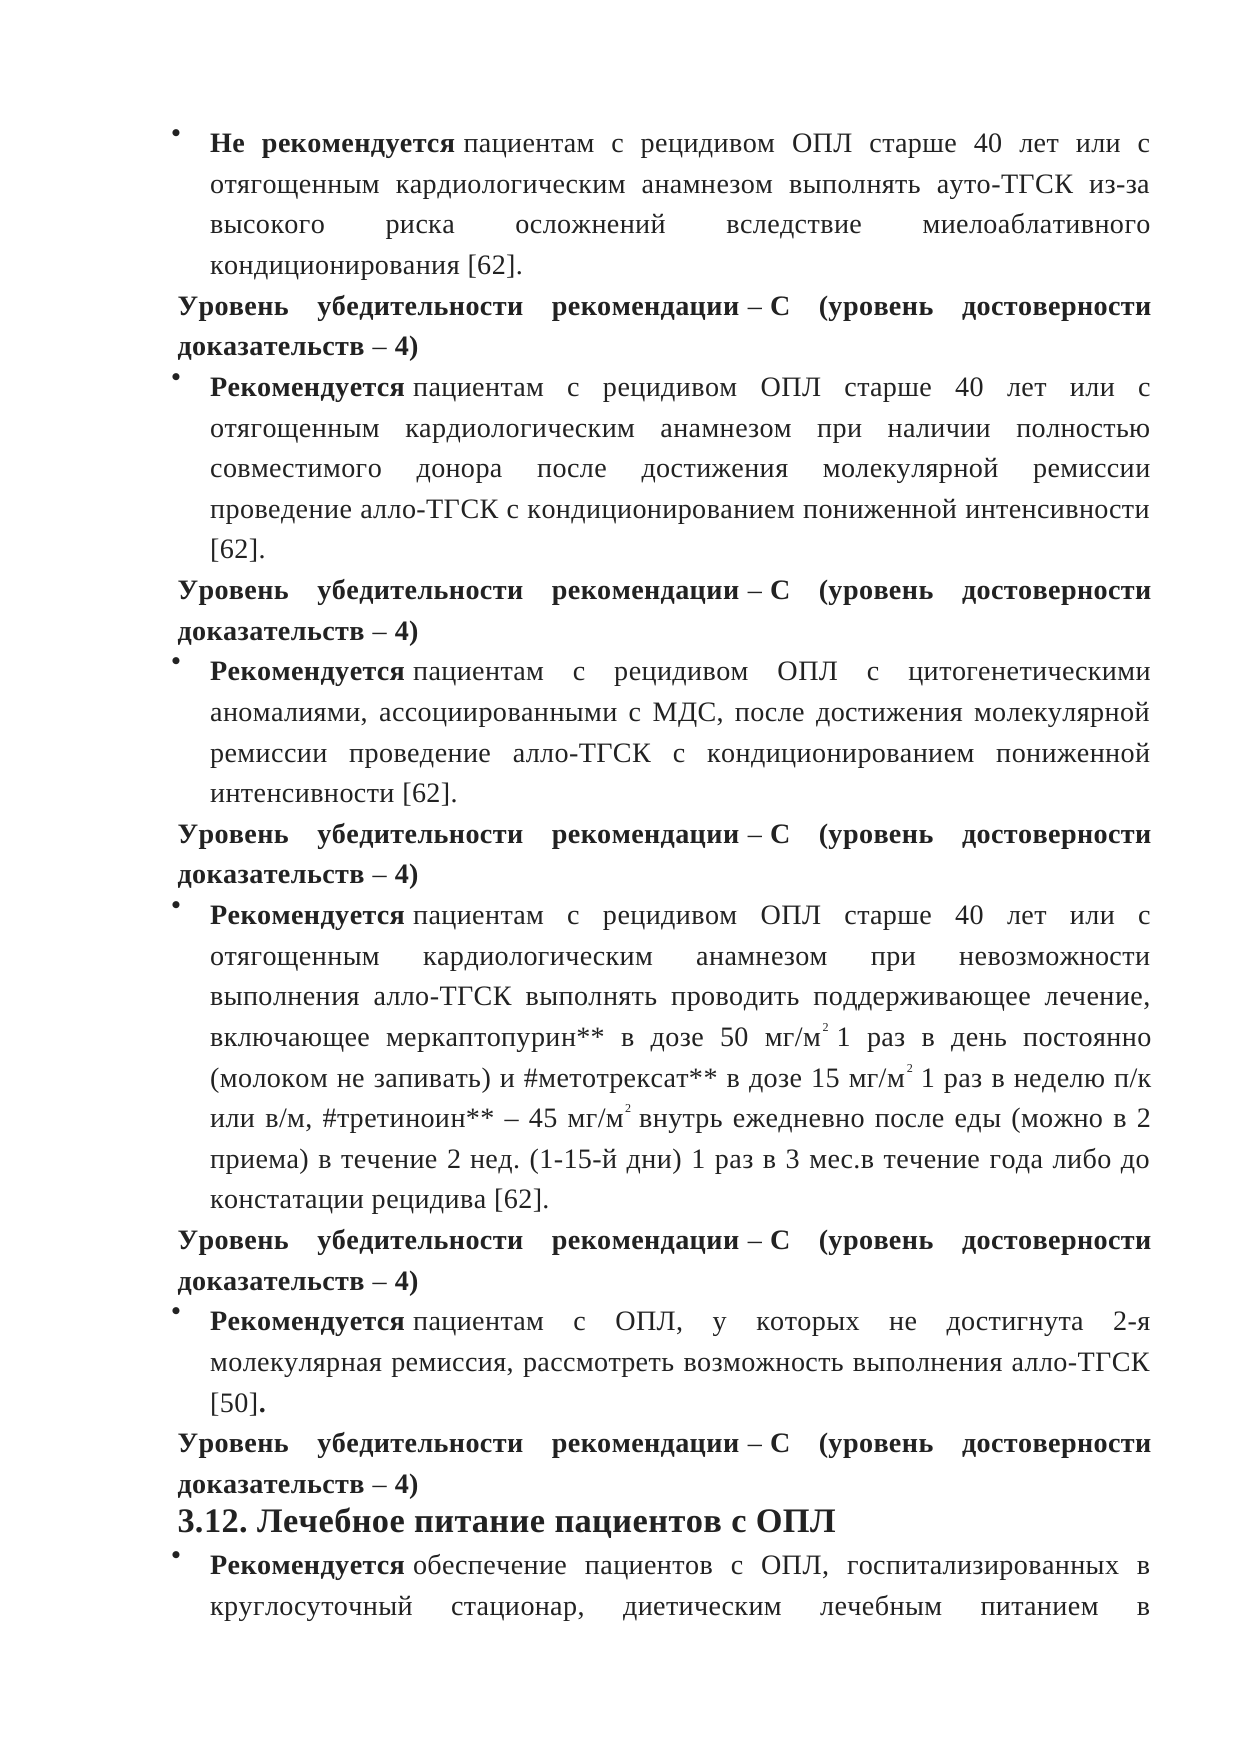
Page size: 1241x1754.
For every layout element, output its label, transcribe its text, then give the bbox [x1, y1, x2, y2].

text Уровень убедительности рекомендации ‒ С (уровень достоверности доказательств ‒ 4) [177, 809, 1152, 890]
text 3.12. Лечебное питание пациентов с ОПЛ [177, 1499, 1152, 1540]
list Рекомендуется пациентам с рецидивом ОПЛ старше 40 лет или с отягощенным кардиологическим анамнезом при невозможности выполнения алло-ТГСК выполнять проводить поддерживающее лечение, включающее меркаптопурин** в дозе 50 мг/м2 1 раз в день постоянно (молоком не запивать) и #метотрексат** в дозе 15 мг/м2 1 раз в неделю п/к или в/м, #третиноин** ‒ 45 мг/м2 внутрь ежедневно после еды (можно в 2 приема) в течение 2 нед. (1-15-й дни) 1 раз в 3 мес.в течение года либо до констатации рецидива [62]. [172, 890, 1152, 1215]
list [172, 1540, 1152, 1621]
list Рекомендуется пациентам с рецидивом ОПЛ с цитогенетическими аномалиями, ассоциированными с МДС, после достижения молекулярной ремиссии проведение алло-ТГСК с кондиционированием пониженной интенсивности [62]. [172, 646, 1152, 809]
text Уровень убедительности рекомендации ‒ С (уровень достоверности доказательств ‒ 4) [177, 565, 1152, 646]
list Рекомендуется пациентам с ОПЛ, у которых не достигнута 2-я молекулярная ремиссия, рассмотреть возможность выполнения алло-ТГСК [50]. [172, 1296, 1152, 1418]
text Уровень убедительности рекомендации ‒ С (уровень достоверности доказательств ‒ 4) [177, 281, 1152, 362]
text Уровень убедительности рекомендации ‒ С (уровень достоверности доказательств ‒ 4) [177, 1418, 1152, 1499]
text Уровень убедительности рекомендации ‒ С (уровень достоверности доказательств ‒ 4) [177, 1215, 1152, 1296]
list Не рекомендуется пациентам с рецидивом ОПЛ старше 40 лет или с отягощенным кардиологическим анамнезом выполнять ауто-ТГСК из-за высокого риска осложнений вследствие миелоаблативного кондиционирования [62]. [172, 118, 1152, 281]
list Рекомендуется пациентам с рецидивом ОПЛ старше 40 лет или с отягощенным кардиологическим анамнезом при наличии полностью совместимого донора после достижения молекулярной ремиссии проведение алло-ТГСК с кондиционированием пониженной интенсивности [62]. [172, 362, 1152, 565]
